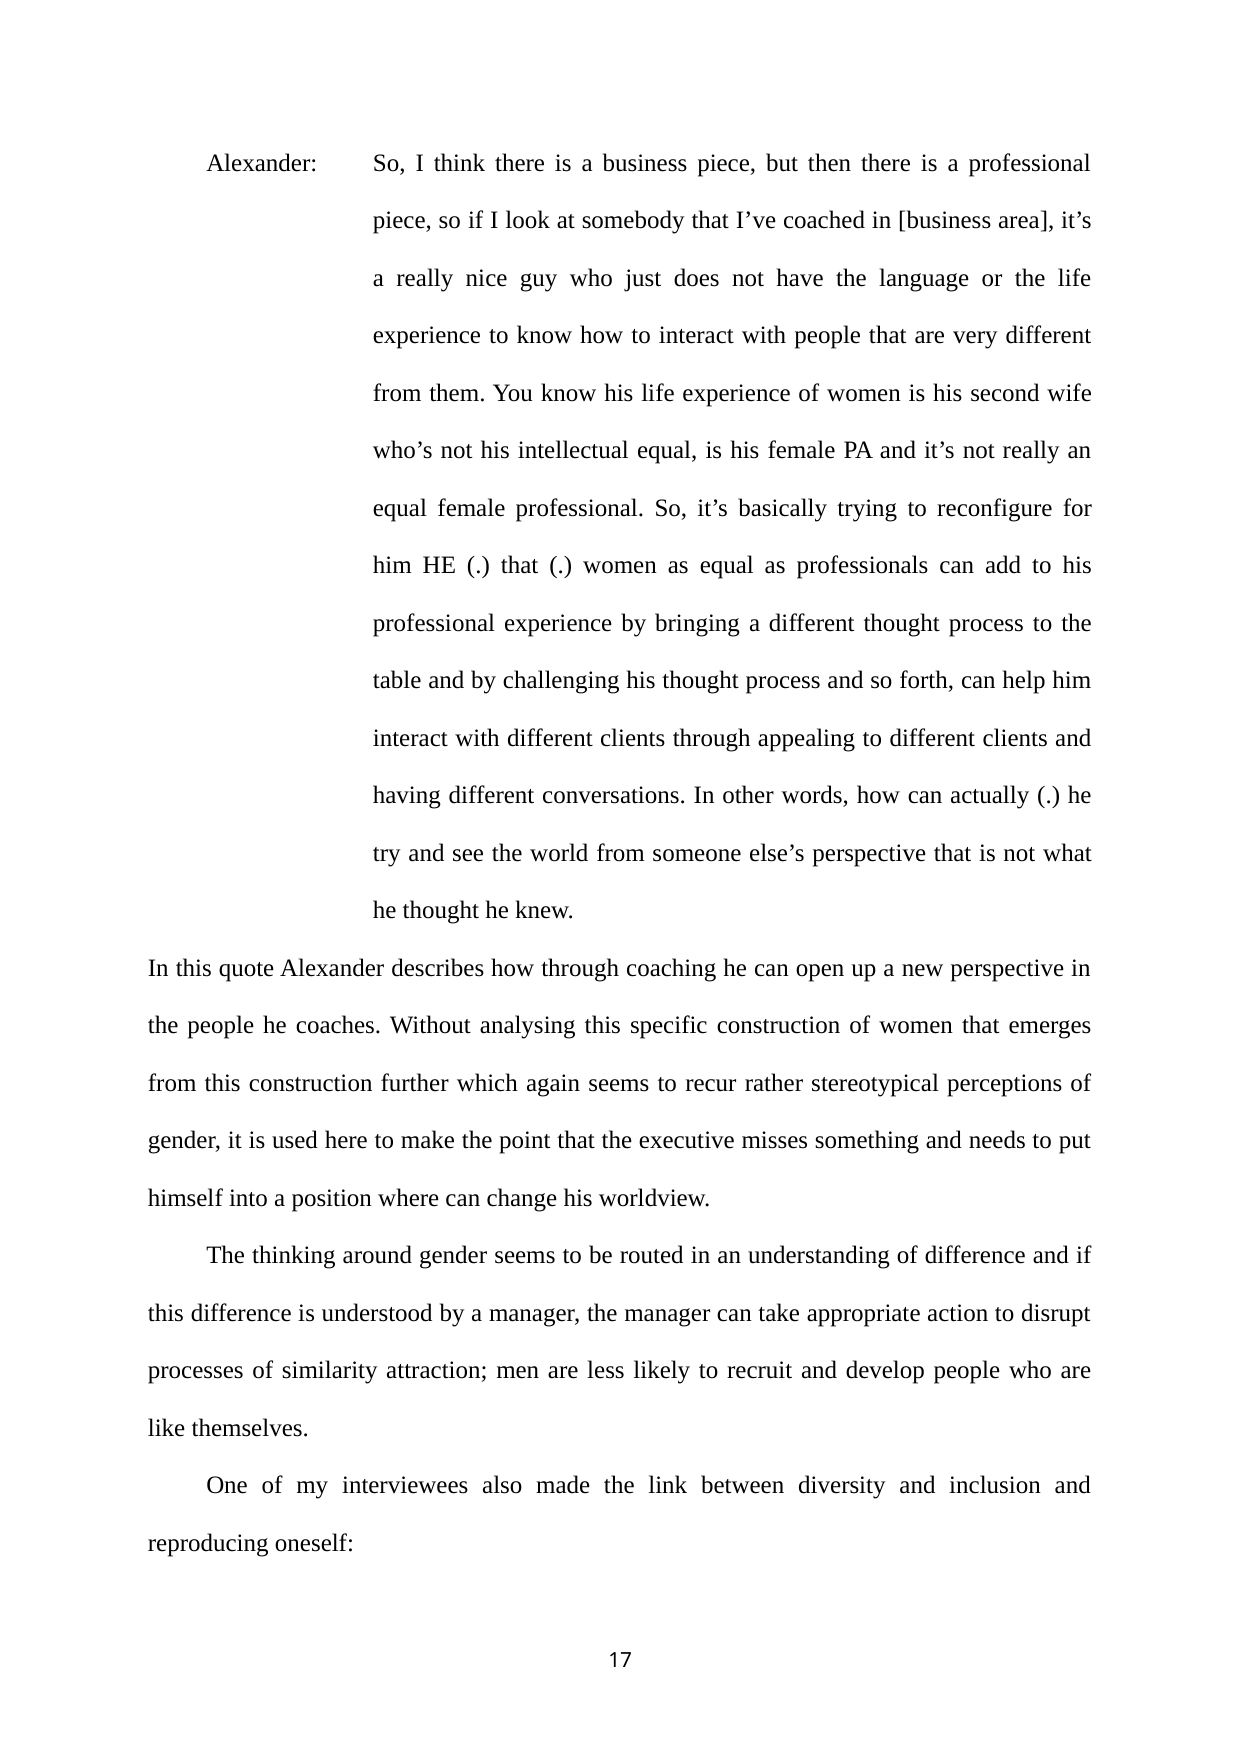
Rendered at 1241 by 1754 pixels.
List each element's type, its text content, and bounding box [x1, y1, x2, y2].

text One of my interviewees also made the link between diversity and inclusion and reproducing oneself: [148, 1470, 1092, 1556]
text The thinking around gender seems to be routed in an understanding of difference and if this difference is understood by a manager, the manager can take appropriate action to disrupt processes of similarity attraction; men are less likely to recruit and develop people who are like themselves. [148, 1240, 1092, 1441]
text Alexander: So, I think there is a business piece, but then there is a professional piece, so if I look at somebody that I’ve coached in [business area], it’s a really nice guy who just does not have the language or the life experience to know how to interact with people that are very different from them. You know his life experience of women is his second wife who’s not his intellectual equal, is his female PA and it’s not really an equal female professional. So, it’s basically trying to reconfigure for him HE (.) that (.) women as equal as professionals can add to his professional experience by bringing a different thought process to the table and by challenging his thought process and so forth, can help him interact with different clients through appealing to different clients and having different conversations. In other words, how can actually (.) he try and see the world from someone else’s perspective that is not what he thought he knew. [206, 148, 1092, 924]
text In this quote Alexander describes how through coaching he can open up a new perspective in the people he coaches. Without analysing this specific construction of women that emerges from this construction further which again seems to recur rather stereotypical perceptions of gender, it is used here to make the point that the executive misses something and needs to put himself into a position where can change his worldview. [148, 953, 1092, 1211]
